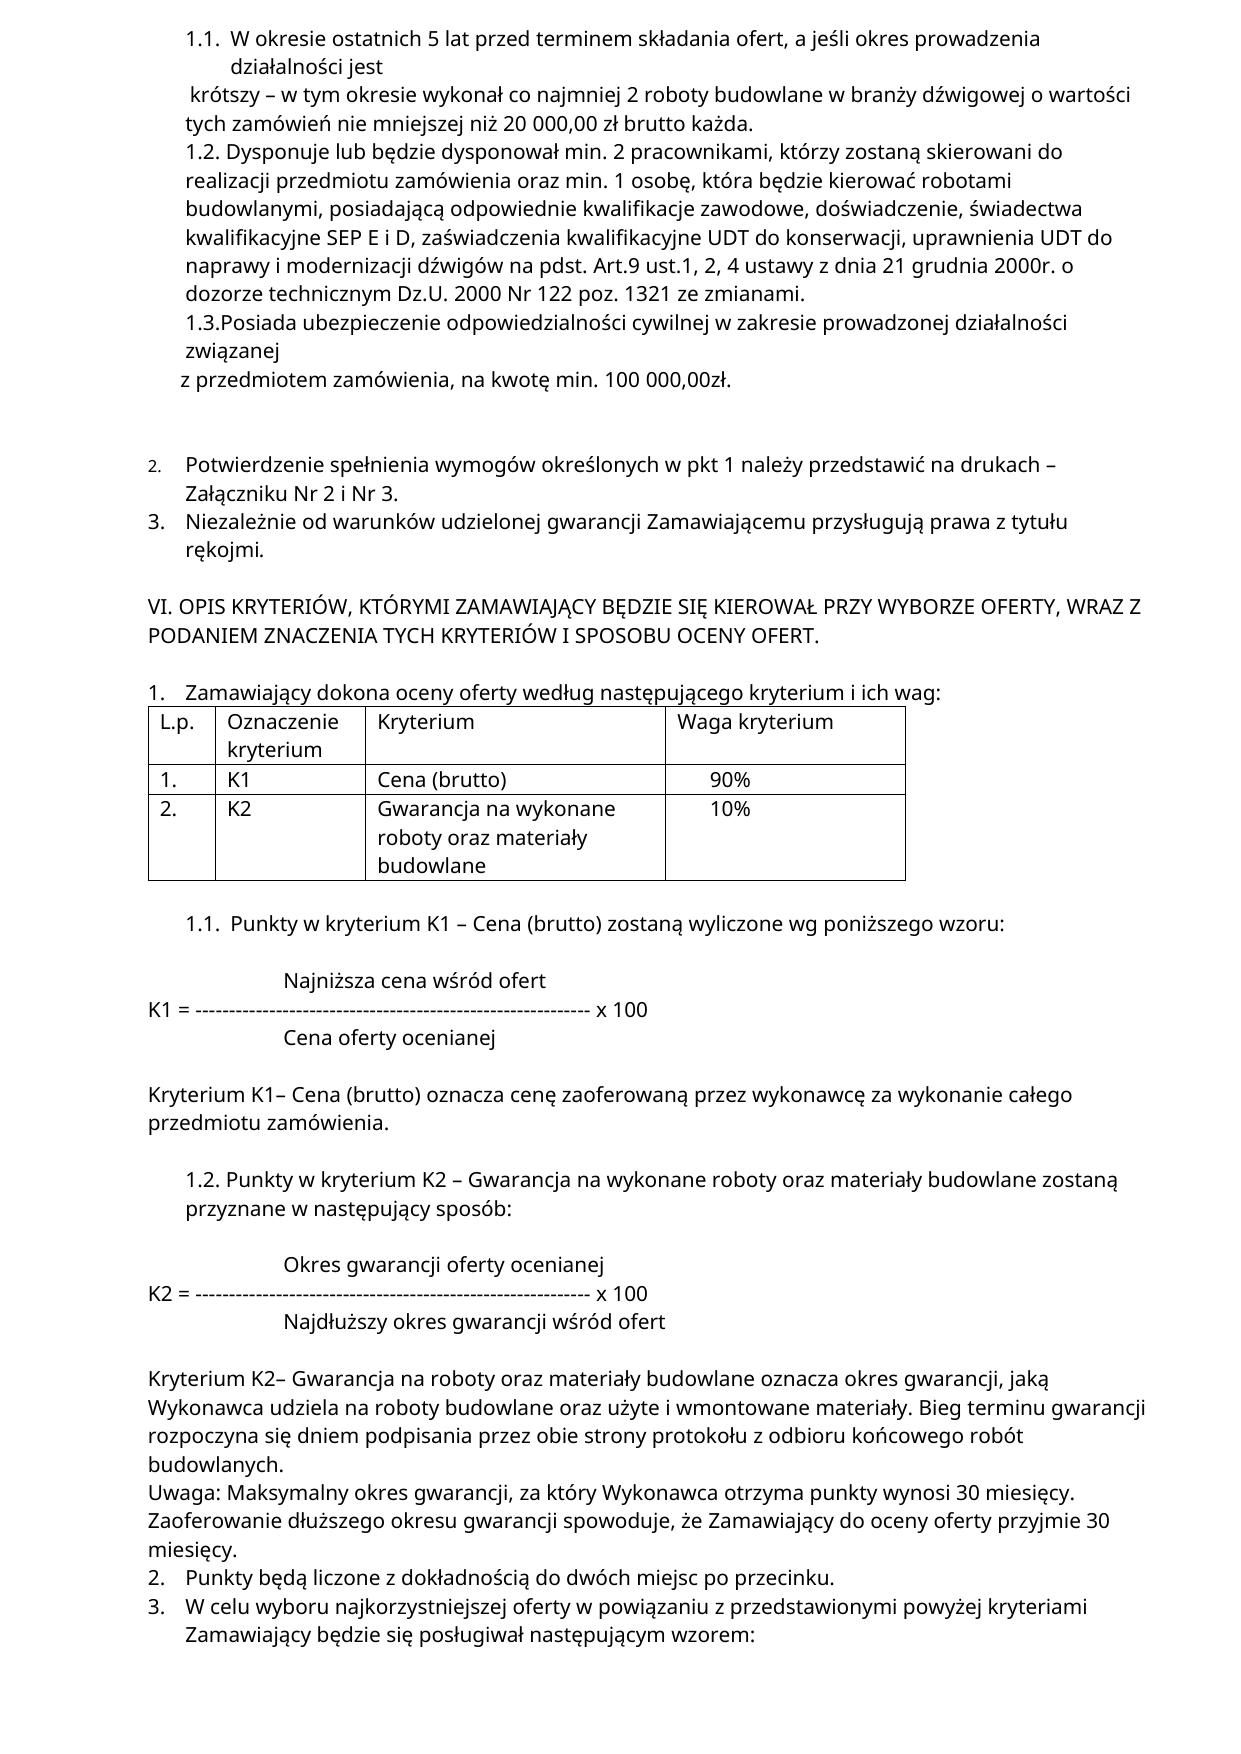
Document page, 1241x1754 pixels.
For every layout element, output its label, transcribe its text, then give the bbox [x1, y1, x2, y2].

table_cell K1 [216, 765, 365, 793]
list Punkty w kryterium K1 – Cena (brutto) zostaną wyliczone wg poniższego wzoru: [185, 909, 1152, 938]
table_header Kryterium [366, 707, 665, 764]
text krótszy – w tym okresie wykonał co najmniej 2 roboty budowlane w branży dźwigowej o wartości tych zamówień nie mniejszej niż 20 000,00 zł brutto każda. [185, 81, 1152, 137]
table_header Oznaczenie kryterium [216, 707, 365, 764]
table_header L.p. [149, 707, 215, 764]
list 1.2. Dysponuje lub będzie dysponował min. 2 pracownikami, którzy zostaną skierowani do realizacji przedmiotu zamówienia oraz min. 1 osobę, która będzie kierować robotami budowlanymi, posiadającą odpowiednie kwalifikacje zawodowe, doświadczenie, świadectwa kwalifikacyjne SEP E i D, zaświadczenia kwalifikacyjne UDT do konserwacji, uprawnienia UDT do naprawy i modernizacji dźwigów na pdst. Art.9 ust.1, 2, 4 ustawy z dnia 21 grudnia 2000r. o dozorze technicznym Dz.U. 2000 Nr 122 poz. 1321 ze zmianami. [185, 137, 1152, 308]
text Najniższa cena wśród ofert [148, 966, 1152, 995]
text Okres gwarancji oferty ocenianej [148, 1251, 1152, 1279]
table_cell 2. [149, 795, 215, 880]
table_cell K2 [216, 795, 365, 880]
text Kryterium K1– Cena (brutto) oznacza cenę zaoferowaną przez wykonawcę za wykonanie całego przedmiotu zamówienia. [148, 1080, 1152, 1137]
table_cell 10% [666, 795, 905, 880]
list W okresie ostatnich 5 lat przed terminem składania ofert, a jeśli okres prowadzenia działalności jest [185, 24, 1152, 81]
text K2 = ----------------------------------------------------------- x 100 [148, 1279, 1152, 1307]
text Cena oferty ocenianej [148, 1023, 1152, 1052]
list Niezależnie od warunków udzielonej gwarancji Zamawiającemu przysługują prawa z tytułu rękojmi. [148, 507, 1152, 564]
text Kryterium K2– Gwarancja na roboty oraz materiały budowlane oznacza okres gwarancji, jaką Wykonawca udziela na roboty budowlane oraz użyte i wmontowane materiały. Bieg terminu gwarancji rozpoczyna się dniem podpisania przez obie strony protokołu z odbioru końcowego robót budowlanych. [148, 1364, 1152, 1478]
list Punkty będą liczone z dokładnością do dwóch miejsc po przecinku. [148, 1563, 1152, 1592]
table_cell 1. [149, 765, 215, 793]
list 1.3.Posiada ubezpieczenie odpowiedzialności cywilnej w zakresie prowadzonej działalności związanej [185, 308, 1152, 365]
list Potwierdzenie spełnienia wymogów określonych w pkt 1 należy przedstawić na drukach – Załączniku Nr 2 i Nr 3. [148, 450, 1152, 507]
table_cell Cena (brutto) [366, 765, 665, 793]
table_header Waga kryterium [666, 707, 905, 764]
list W celu wyboru najkorzystniejszej oferty w powiązaniu z przedstawionymi powyżej kryteriami Zamawiający będzie się posługiwał następującym wzorem: [148, 1592, 1152, 1649]
table_cell Gwarancja na wykonane roboty oraz materiały budowlane [366, 795, 665, 880]
text VI. OPIS KRYTERIÓW, KTÓRYMI ZAMAWIAJĄCY BĘDZIE SIĘ KIEROWAŁ PRZY WYBORZE OFERTY, WRAZ Z PODANIEM ZNACZENIA TYCH KRYTERIÓW I SPOSOBU OCENY OFERT. [148, 592, 1152, 649]
list Zamawiający dokona oceny oferty według następującego kryterium i ich wag: [148, 678, 1152, 706]
text Uwaga: Maksymalny okres gwarancji, za który Wykonawca otrzyma punkty wynosi 30 miesięcy. Zaoferowanie dłuższego okresu gwarancji spowoduje, że Zamawiający do oceny oferty przyjmie 30 miesięcy. [148, 1478, 1152, 1563]
text z przedmiotem zamówienia, na kwotę min. 100 000,00zł. [148, 365, 1152, 393]
text K1 = ----------------------------------------------------------- x 100 [148, 995, 1152, 1023]
text 1.2. Punkty w kryterium K2 – Gwarancja na wykonane roboty oraz materiały budowlane zostaną przyznane w następujący sposób: [185, 1165, 1152, 1222]
table_cell 90% [666, 765, 905, 793]
text Najdłuższy okres gwarancji wśród ofert [148, 1307, 1152, 1336]
